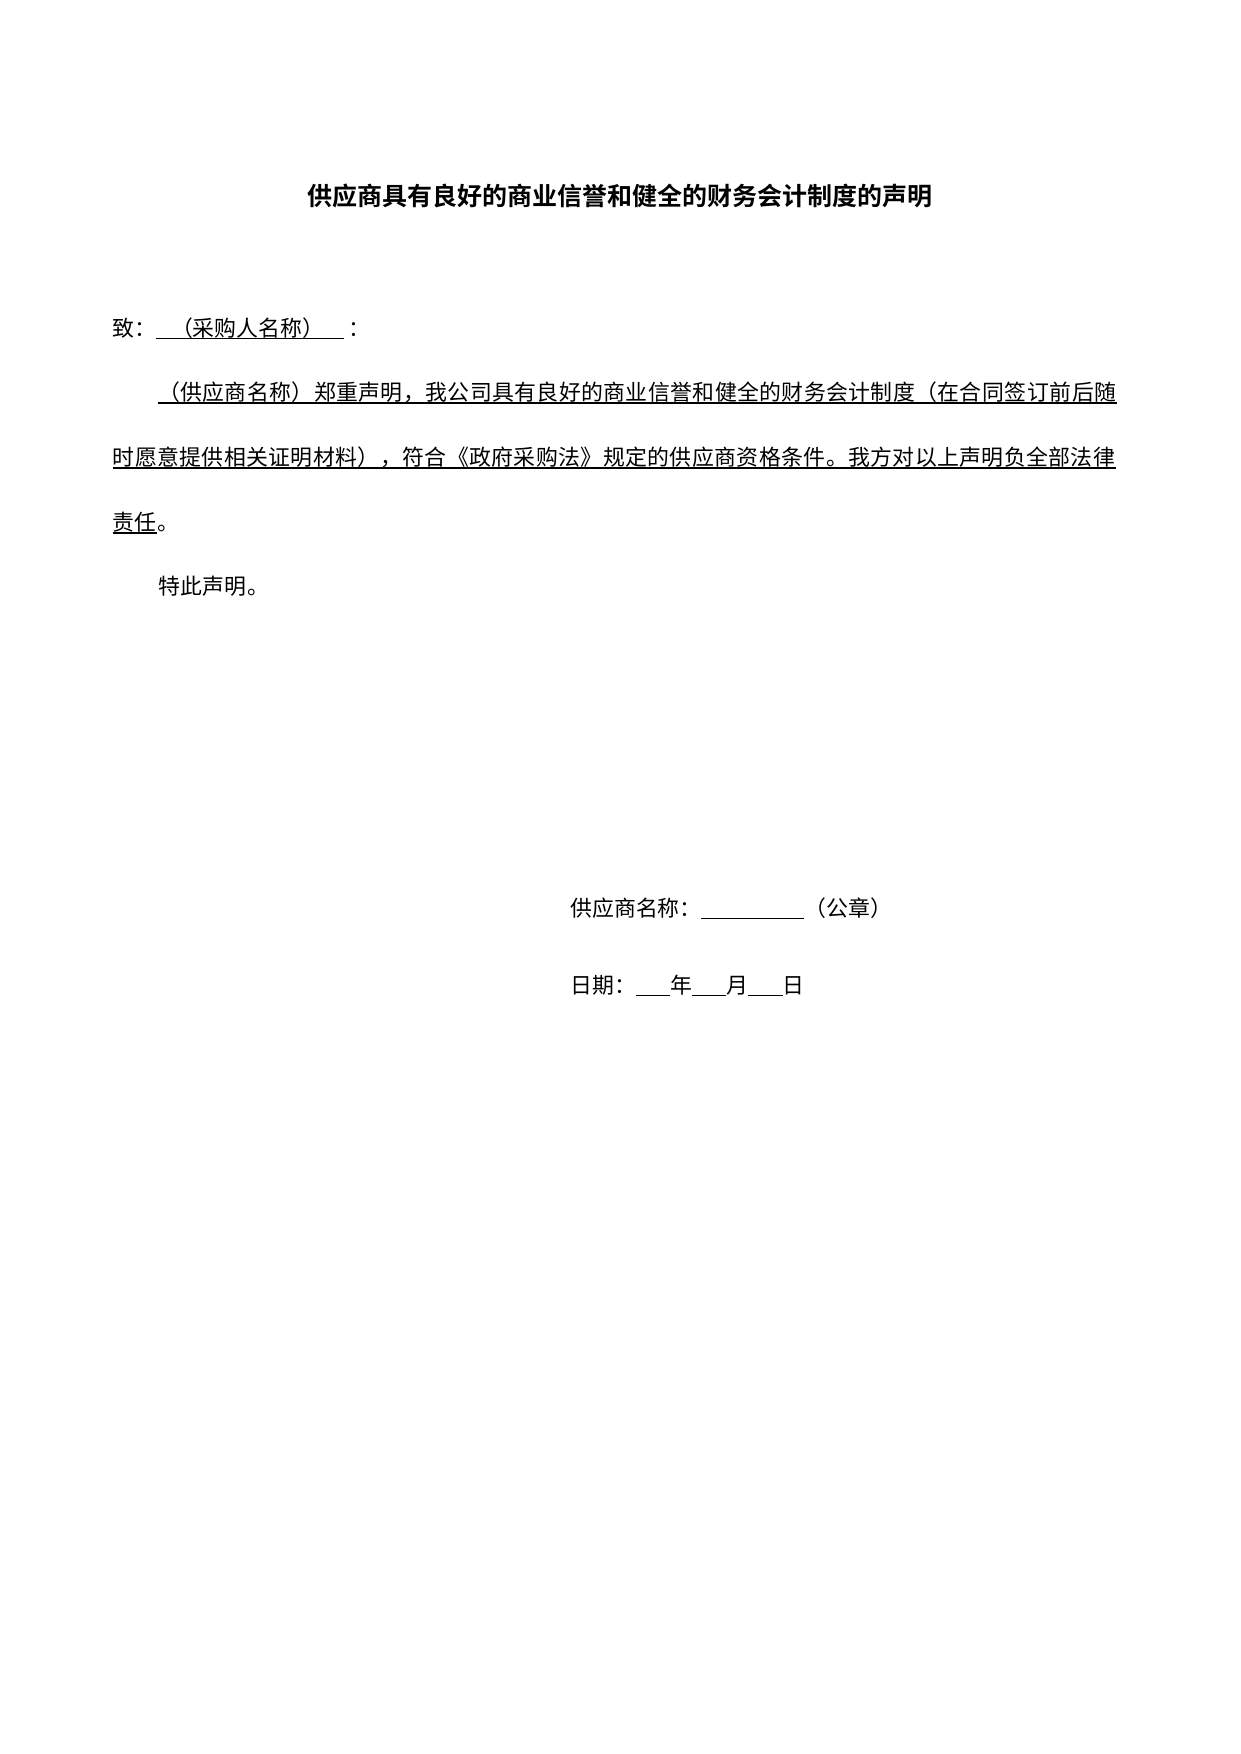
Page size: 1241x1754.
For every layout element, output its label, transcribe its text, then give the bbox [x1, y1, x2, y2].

text 供应商具有良好的商业信誉和健全的财务会计制度的声明 [112, 162, 1128, 227]
text 供应商名称： （公章） [112, 890, 1128, 923]
text 特此声明。 [112, 568, 1128, 601]
text （供应商名称）郑重声明，我公司具有良好的商业信誉和健全的财务会计制度（在合同签订前后随时愿意提供相关证明材料），符合《政府采购法》规定的供应商资格条件。我方对以上声明负全部法律责任。 [112, 374, 1128, 537]
text 致： （采购人名称） ： [112, 310, 1128, 343]
text 日期： 年 月 日 [112, 968, 1128, 999]
